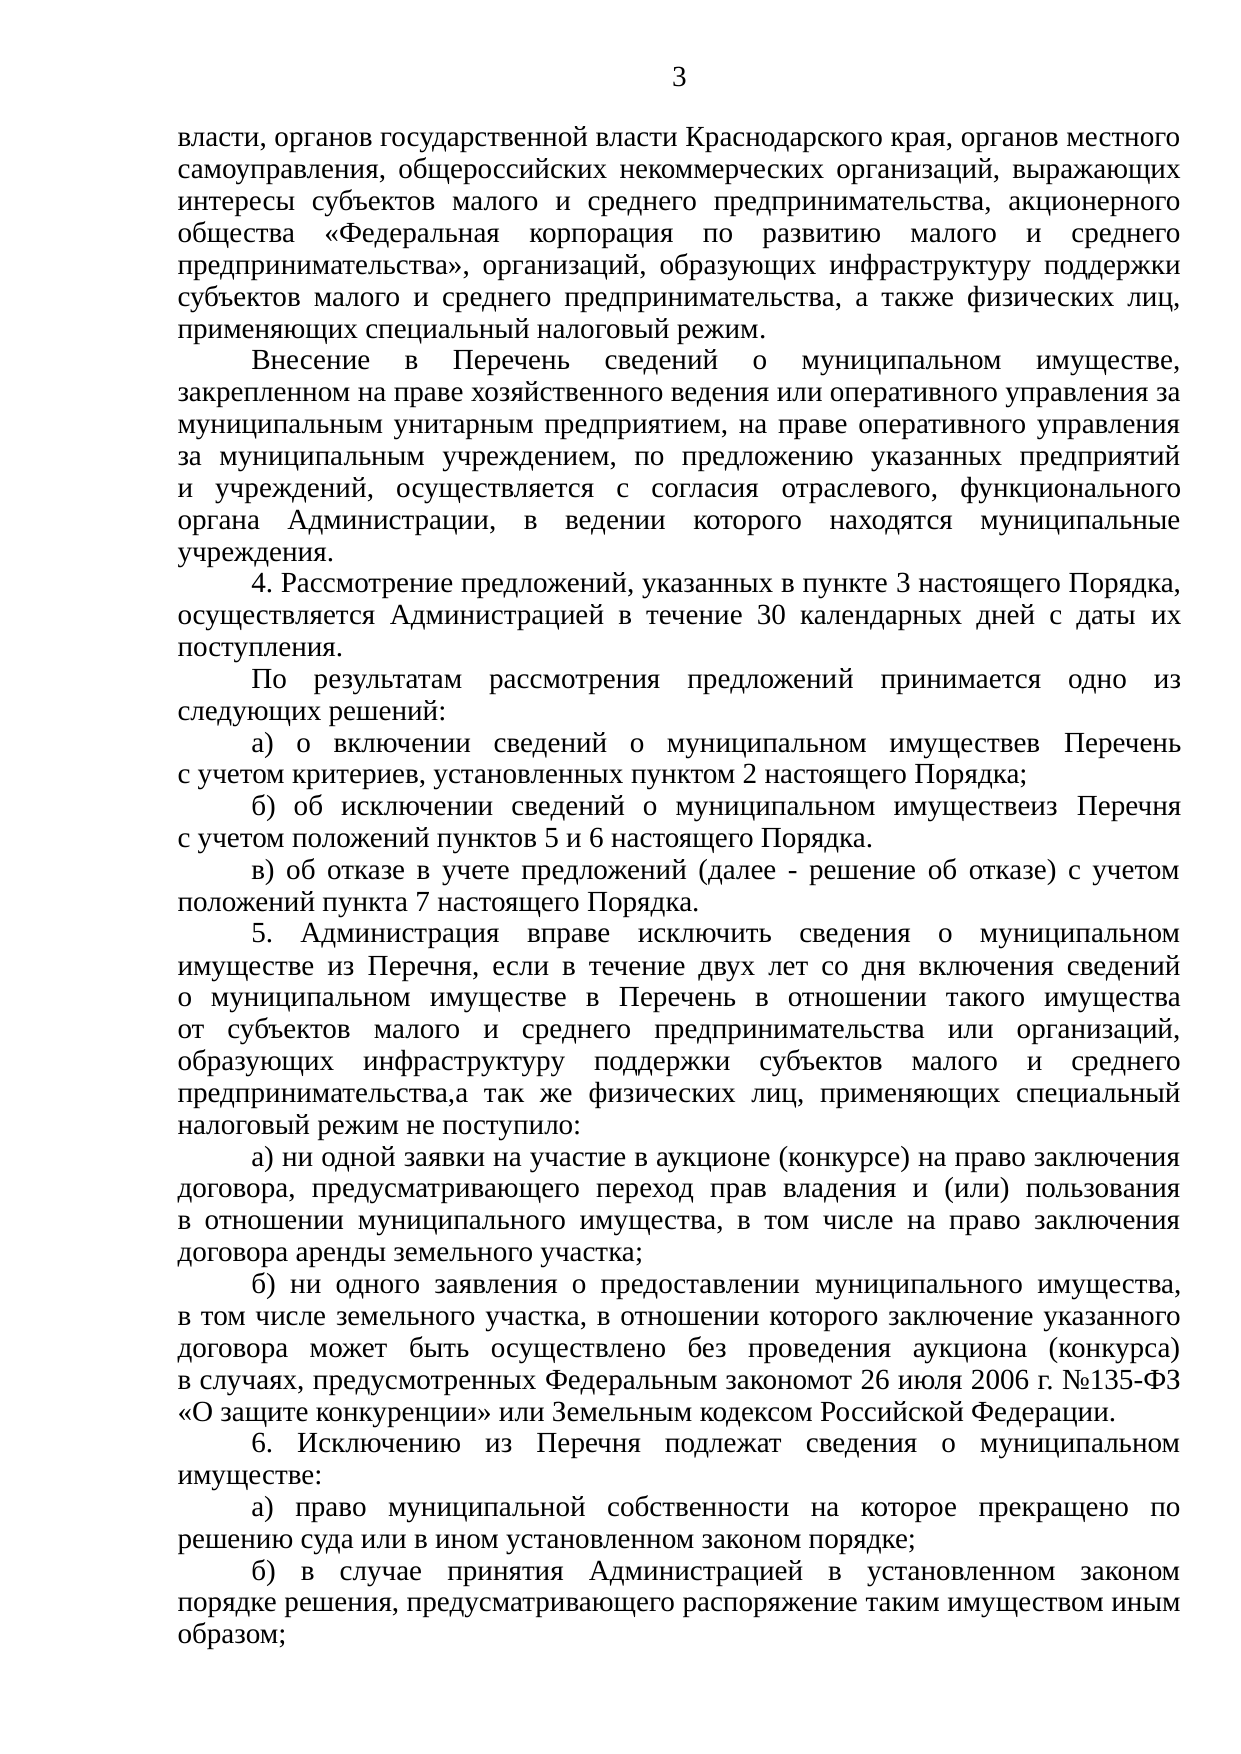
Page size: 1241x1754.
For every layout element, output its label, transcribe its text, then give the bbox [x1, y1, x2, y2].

text в) об отказе в учете предложений (далее - решение об отказе) с учетом положений пункта 7 настоящего Порядка. [177, 854, 1181, 917]
text 4. Рассмотрение предложений, указанных в пункте 3 настоящего Порядка, осуществляется Администрацией в течение 30 календарных дней с даты их поступления. [177, 567, 1181, 663]
text 5. Администрация вправе исключить сведения о муниципальном имуществе из Перечня, если в течение двух лет со дня включения сведений о муниципальном имуществе в Перечень в отношении такого имущества от субъектов малого и среднего предпринимательства или организаций, образующих инфраструктуру поддержки субъектов малого и среднего предпринимательства,а так же физических лиц, применяющих специальный налоговый режим не поступило: [177, 917, 1181, 1141]
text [177, 121, 1181, 344]
text а) ни одной заявки на участие в аукционе (конкурсе) на право заключения договора, предусматривающего переход прав владения и (или) пользования в отношении муниципального имущества, в том числе на право заключения договора аренды земельного участка; [177, 1141, 1181, 1268]
text б) в случае принятия Администрацией в установленном законом порядке решения, предусматривающего распоряжение таким имуществом иным образом; [177, 1554, 1181, 1650]
text б) об исключении сведений о муниципальном имуществеиз Перечня с учетом положений пунктов 5 и 6 настоящего Порядка. [177, 790, 1181, 854]
text а) право муниципальной собственности на которое прекращено по решению суда или в ином установленном законом порядке; [177, 1491, 1181, 1554]
text б) ни одного заявления о предоставлении муниципального имущества, в том числе земельного участка, в отношении которого заключение указанного договора может быть осуществлено без проведения аукциона (конкурса) в случаях, предусмотренных Федеральным закономот 26 июля 2006 г. №135-ФЗ «О защите конкуренции» или Земельным кодексом Российской Федерации. [177, 1268, 1181, 1427]
text По результатам рассмотрения предложений принимается одно из следующих решений: [177, 663, 1181, 727]
text а) о включении сведений о муниципальном имуществев Перечень с учетом критериев, установленных пунктом 2 настоящего Порядка; [177, 727, 1181, 790]
text Внесение в Перечень сведений о муниципальном имуществе, закрепленном на праве хозяйственного ведения или оперативного управления за муниципальным унитарным предприятием, на праве оперативного управления за муниципальным учреждением, по предложению указанных предприятий и учреждений, осуществляется с согласия отраслевого, функционального органа Администрации, в ведении которого находятся муниципальные учреждения. [177, 344, 1181, 567]
text 6. Исключению из Перечня подлежат сведения о муниципальном имуществе: [177, 1427, 1181, 1491]
